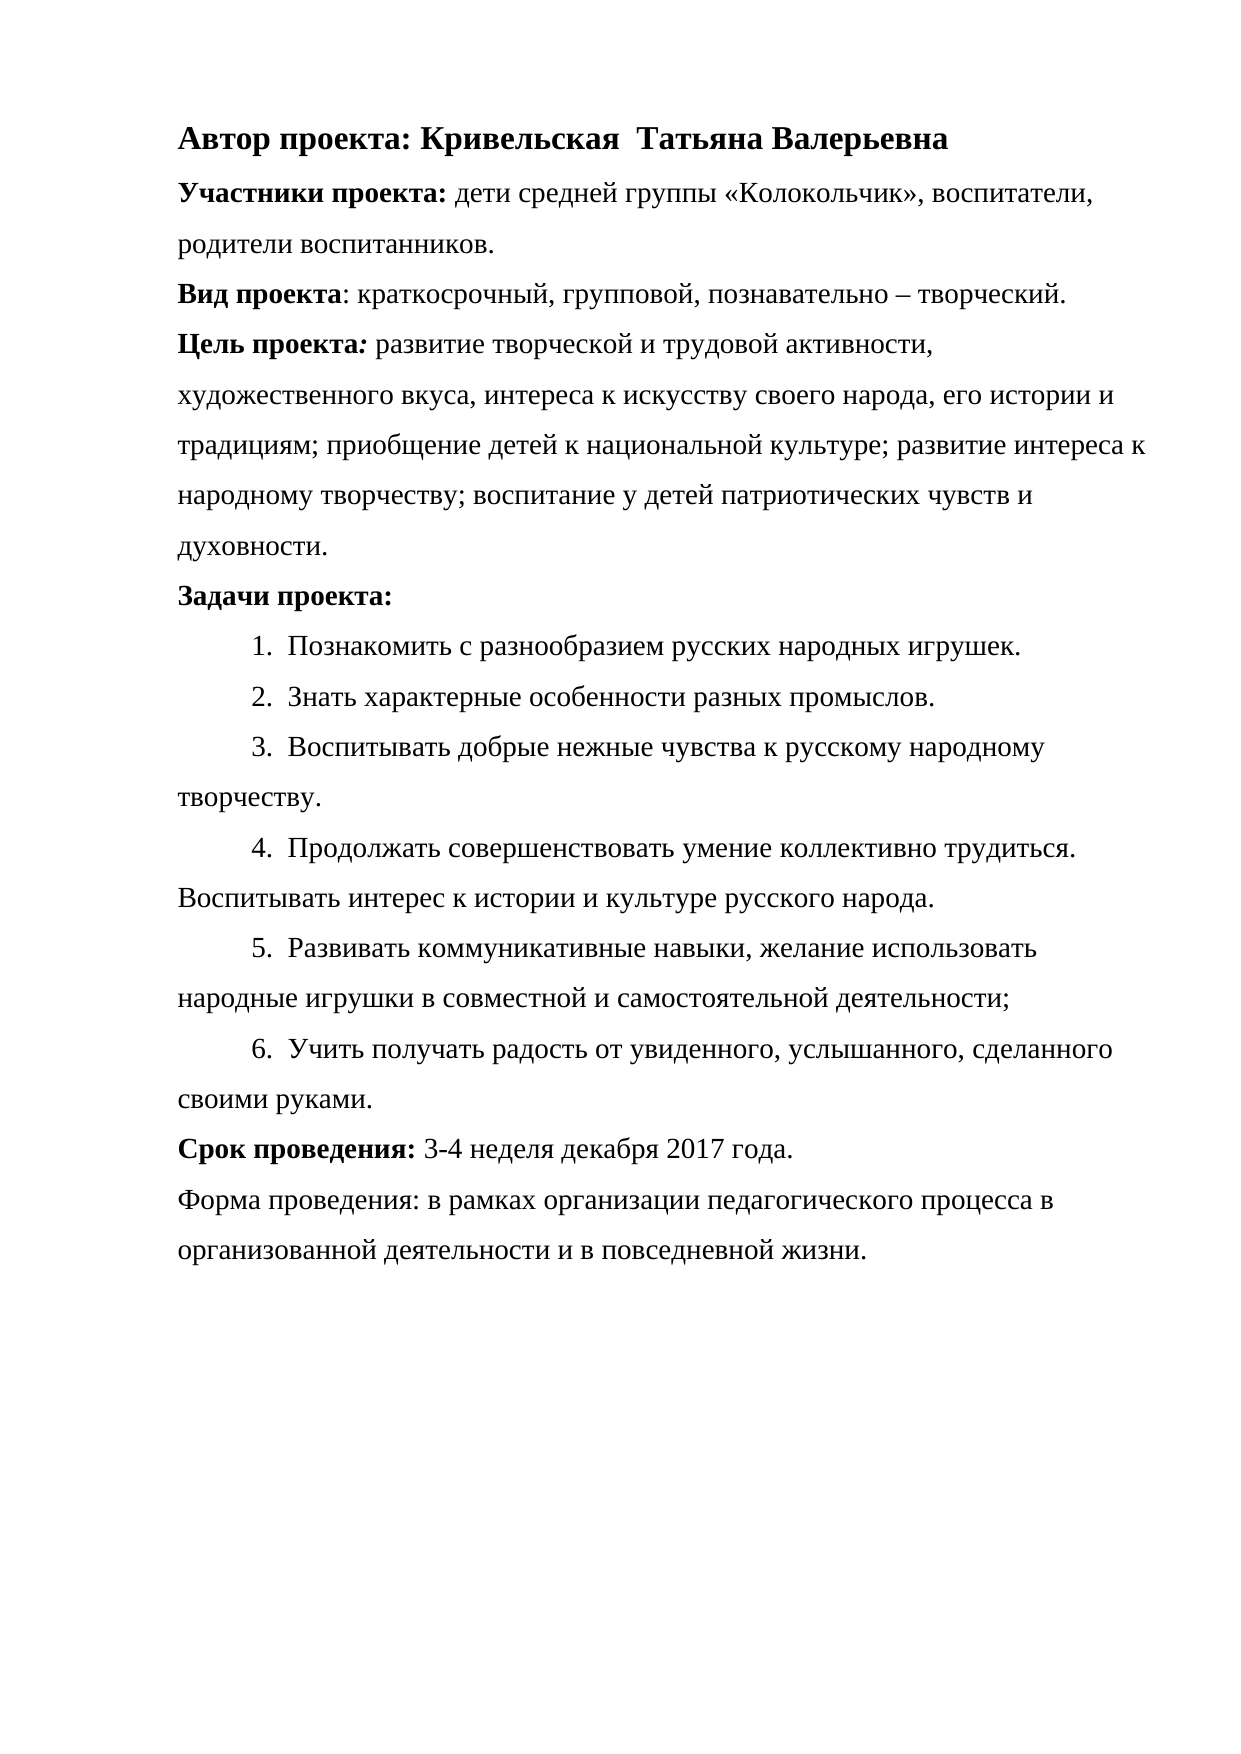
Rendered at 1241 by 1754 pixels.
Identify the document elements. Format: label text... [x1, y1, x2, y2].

text Автор проекта: Кривельская Татьяна Валерьевна [177, 118, 1152, 156]
text 5. Развивать коммуникативные навыки, желание использовать народные игрушки в совместной и самостоятельной деятельности; [177, 930, 1152, 1014]
text 4. Продолжать совершенствовать умение коллективно трудиться. Воспитывать интерес к истории и культуре русского народа. [177, 830, 1152, 913]
text Задачи проекта: [177, 578, 1152, 612]
text Форма проведения: в рамках организации педагогического процесса в организованной деятельности и в повседневной жизни. [177, 1182, 1152, 1266]
text Срок проведения: 3-4 неделя декабря 2017 года. [177, 1132, 1152, 1165]
text Вид проекта: краткосрочный, групповой, познавательно – творческий. [177, 276, 1152, 310]
text 1. Познакомить с разнообразием русских народных игрушек. [177, 628, 1152, 662]
text 3. Воспитывать добрые нежные чувства к русскому народному творчеству. [177, 729, 1152, 813]
text 6. Учить получать радость от увиденного, услышанного, сделанного своими руками. [177, 1031, 1152, 1115]
text 2. Знать характерные особенности разных промыслов. [177, 679, 1152, 712]
text Цель проекта: развитие творческой и трудовой активности, художественного вкуса, интереса к искусству своего народа, его истории и традициям; приобщение детей к национальной культуре; развитие интереса к народному творчеству; воспитание у детей патриотических чувств и духовности. [177, 327, 1152, 561]
text Участники проекта: дети средней группы «Колокольчик», воспитатели, родители воспитанников. [177, 176, 1152, 259]
